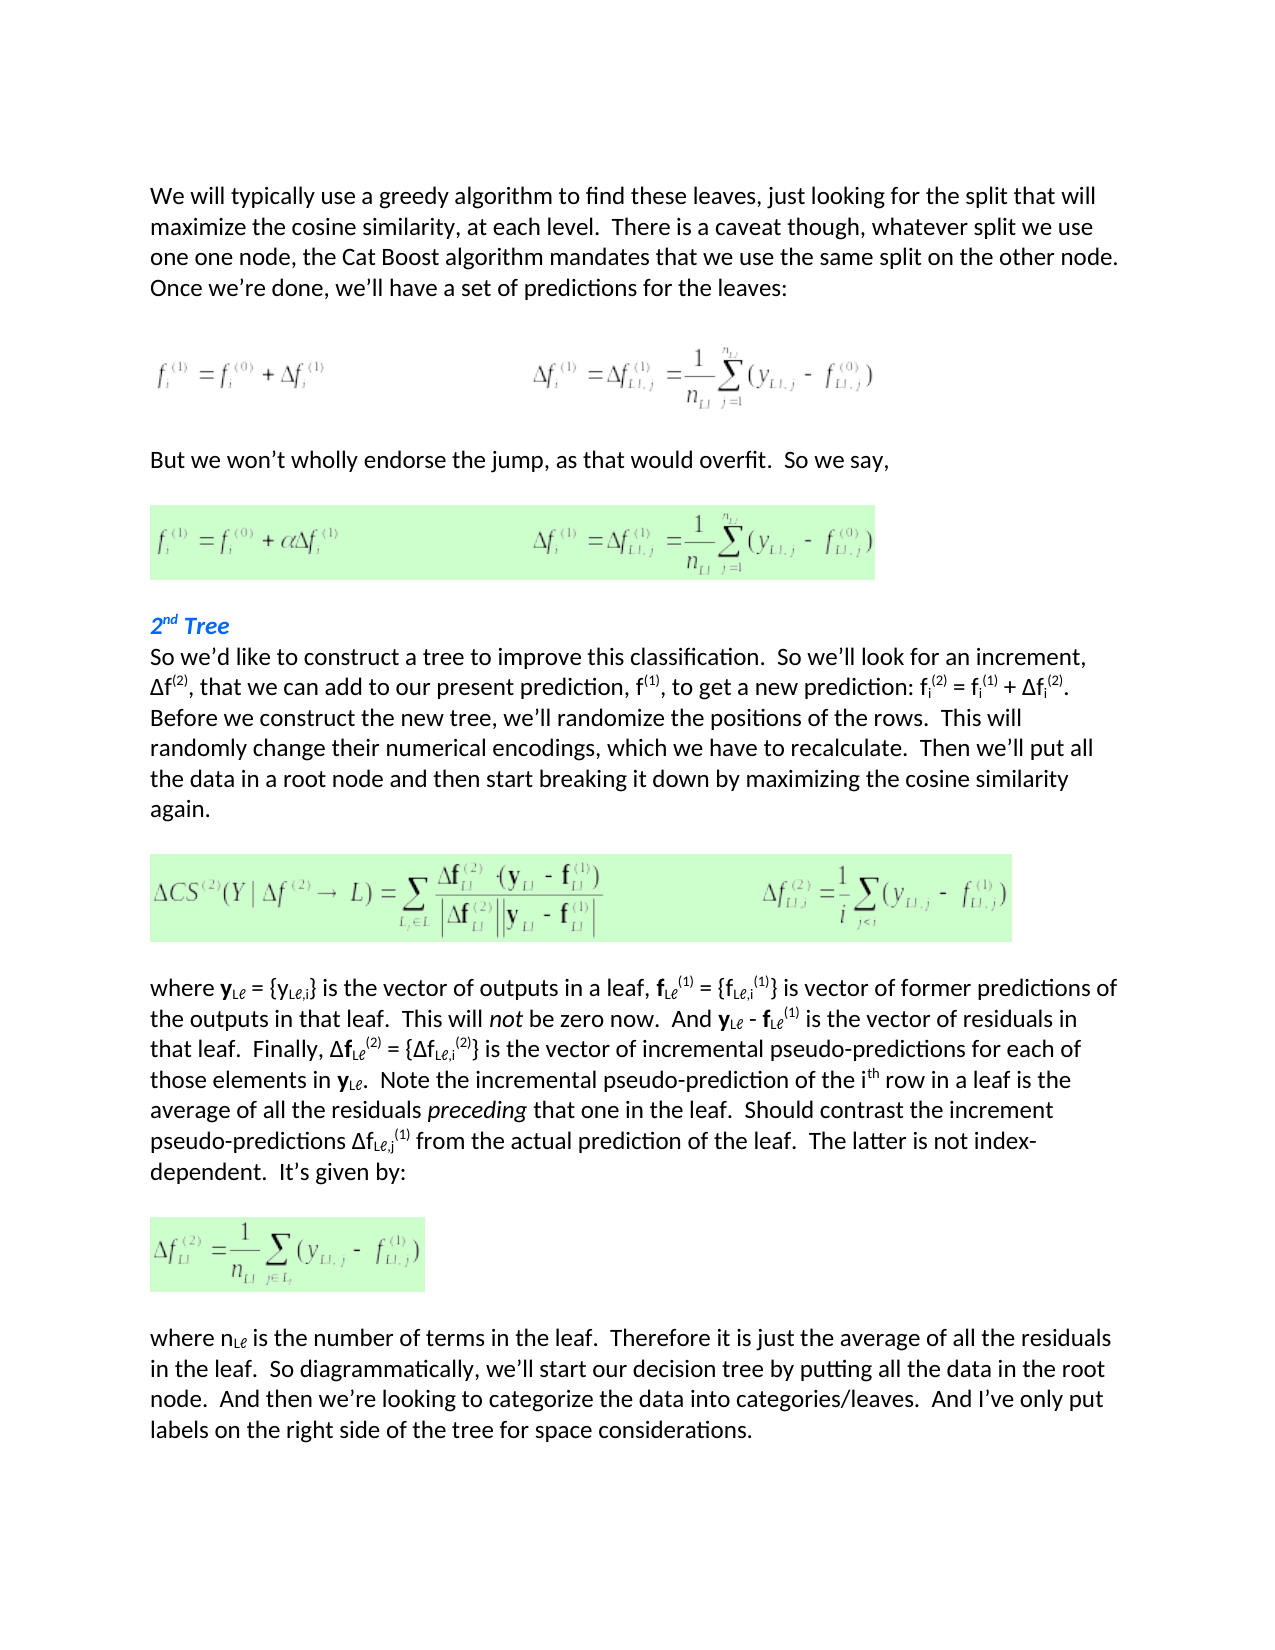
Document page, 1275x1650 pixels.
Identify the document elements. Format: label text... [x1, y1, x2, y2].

text We will typically use a greedy algorithm to find these leaves, just looking for the split that will maximize the cosine similarity, at each level. There is a caveat though, whatever split we use one one node, the Cat Boost algorithm mandates that we use the same split on the other node. Once we’re done, we’ll have a set of predictions for the leaves: [150, 181, 1125, 303]
text So we’d like to construct a tree to improve this classification. So we’ll look for an increment, Δf(2), that we can add to our present prediction, f(1), to get a new prediction: fi(2) = fi(1) + Δfi(2). Before we construct the new tree, we’ll randomize the positions of the rows. This will randomly change their numerical encodings, which we have to recalculate. Then we’ll put all the data in a root node and then start breaking it down by maximizing the cosine similarity again. [150, 641, 1125, 824]
text where nLℓ is the number of terms in the leaf. Therefore it is just the average of all the residuals in the leaf. So diagrammatically, we’ll start our decision tree by putting all the data in the root node. And then we’re looking to categorize the data into categories/leaves. And I’ve only put labels on the right side of the tree for space considerations. [150, 1322, 1125, 1444]
text But we won’t wholly endorse the jump, as that would overfit. So we say, [150, 444, 1125, 474]
text where yLℓ = {yLℓ,i} is the vector of outputs in a leaf, fLℓ(1) = {fLℓ,i(1)} is vector of former predictions of the outputs in that leaf. This will not be zero now. And yLℓ - fLℓ(1) is the vector of residuals in that leaf. Finally, ΔfLℓ(2) = {ΔfLℓ,i(2)} is the vector of incremental pseudo-predictions for each of those elements in yLℓ. Note the incremental pseudo-prediction of the ith row in a leaf is the average of all the residuals preceding that one in the leaf. Should contrast the increment pseudo-predictions ΔfLℓ,j(1) from the actual prediction of the leaf. The latter is not index-dependent. It’s given by: [150, 972, 1125, 1186]
text 2nd Tree [150, 610, 1125, 641]
